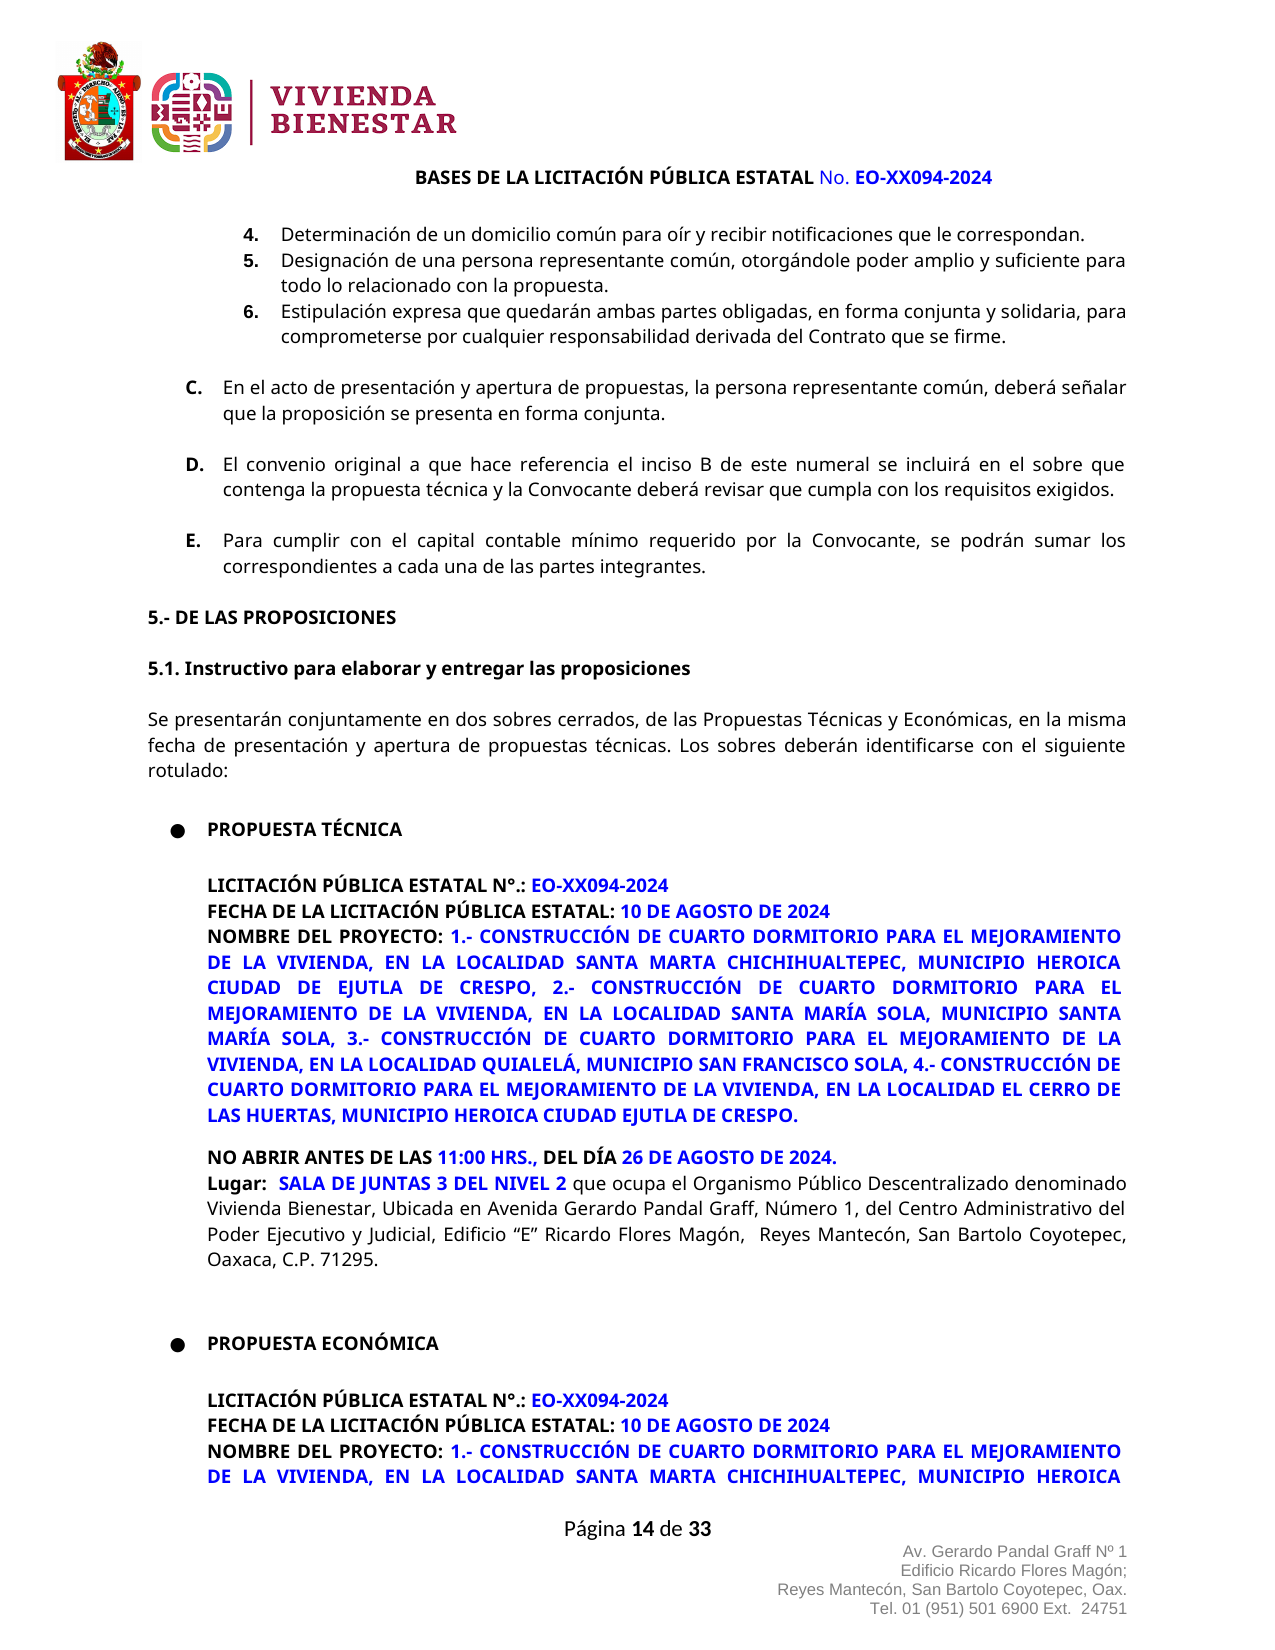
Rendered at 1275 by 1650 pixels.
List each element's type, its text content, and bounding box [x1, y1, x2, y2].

text Se presentarán conjuntamente en dos sobres cerrados, de las Propuestas Técnicas y Económicas, en la misma fecha de presentación y apertura de propuestas técnicas. Los sobres deberán identificarse con el siguiente rotulado: [148, 706, 1127, 783]
list Designación de una persona representante común, otorgándole poder amplio y suficiente para todo lo relacionado con la propuesta. [243, 247, 1127, 298]
text NO ABRIR ANTES DE LAS 11:00 HRS., DEL DÍA 26 DE AGOSTO DE 2024. [207, 1144, 1127, 1170]
picture [55, 41, 143, 163]
list PROPUESTA TÉCNICA [169, 808, 1127, 847]
text LICITACIÓN PÚBLICA ESTATAL N°.: EO-XX094-2024 [207, 1387, 1122, 1412]
list En el acto de presentación y apertura de propuestas, la persona representante común, deberá señalar que la proposición se presenta en forma conjunta. [185, 374, 1127, 426]
list El convenio original a que hace referencia el inciso B de este numeral se incluirá en el sobre que contenga la propuesta técnica y la Convocante deberá revisar que cumpla con los requisitos exigidos. [185, 451, 1127, 502]
text LICITACIÓN PÚBLICA ESTATAL N°.: EO-XX094-2024 [207, 872, 1122, 898]
text 5.- DE LAS PROPOSICIONES [148, 604, 1127, 630]
list PROPUESTA ECONÓMICA [169, 1323, 1127, 1361]
text 5.1. Instructivo para elaborar y entregar las proposiciones [148, 655, 1127, 681]
list Estipulación expresa que quedarán ambas partes obligadas, en forma conjunta y solidaria, para comprometerse por cualquier responsabilidad derivada del Contrato que se firme. [243, 298, 1127, 349]
list Determinación de un domicilio común para oír y recibir notificaciones que le correspondan. [243, 221, 1127, 247]
text FECHA DE LA LICITACIÓN PÚBLICA ESTATAL: 10 DE AGOSTO DE 2024 [207, 898, 1122, 923]
text Lugar: SALA DE JUNTAS 3 DEL NIVEL 2 que ocupa el Organismo Público Descentralizado denominado Vivienda Bienestar, Ubicada en Avenida Gerardo Pandal Graff, Número 1, del Centro Administrativo del Poder Ejecutivo y Judicial, Edificio “E” Ricardo Flores Magón, Reyes Mantecón, San Bartolo Coyotepec, Oaxaca, C.P. 71295. [207, 1170, 1127, 1272]
picture [147, 64, 473, 161]
text FECHA DE LA LICITACIÓN PÚBLICA ESTATAL: 10 DE AGOSTO DE 2024 [207, 1412, 1122, 1438]
list Para cumplir con el capital contable mínimo requerido por la Convocante, se podrán sumar los correspondientes a cada una de las partes integrantes. [185, 528, 1127, 579]
